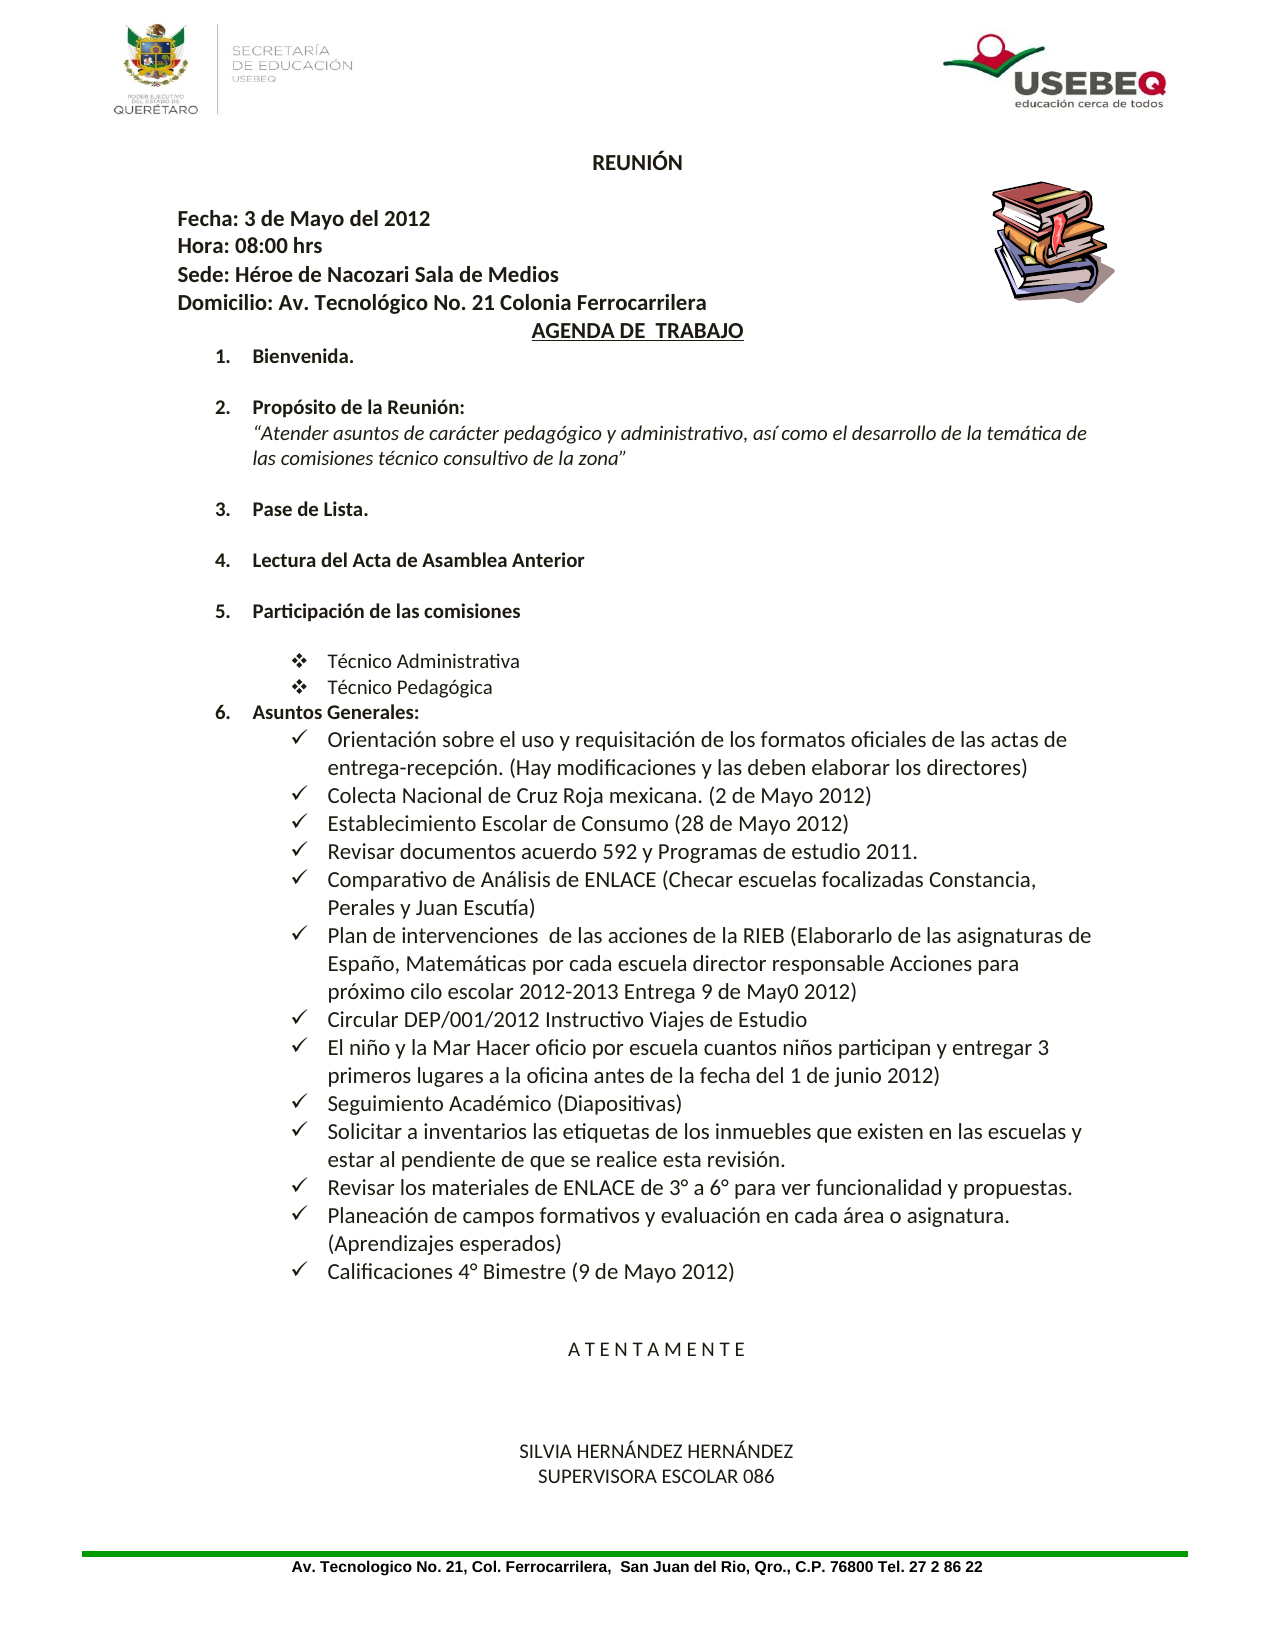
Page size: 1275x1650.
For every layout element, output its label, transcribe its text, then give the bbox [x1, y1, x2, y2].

text SUPERVISORA ESCOLAR 086 [215, 1463, 1098, 1489]
list Bienvenida. [215, 344, 1098, 369]
list Calificaciones 4° Bimestre (9 de Mayo 2012) [290, 1257, 1098, 1285]
text REUNIÓN [177, 148, 1098, 176]
text AGENDA DE TRABAJO [177, 316, 1098, 344]
list Revisar los materiales de ENLACE de 3° a 6° para ver funcionalidad y propuestas. [290, 1173, 1098, 1201]
text Domicilio: Av. Tecnológico No. 21 Colonia Ferrocarrilera [177, 288, 1098, 316]
list Colecta Nacional de Cruz Roja mexicana. (2 de Mayo 2012) [290, 781, 1098, 809]
list Técnico Administrativa [290, 649, 1098, 674]
picture [926, 18, 1190, 130]
list Orientación sobre el uso y requisitación de los formatos oficiales de las actas de entrega-recepción. (Hay modificaciones y las deben elaborar los directores) [290, 725, 1098, 781]
list Comparativo de Análisis de ENLACE (Checar escuelas focalizadas Constancia, Perales y Juan Escutía) [290, 865, 1098, 921]
list Solicitar a inventarios las etiquetas de los inmuebles que existen en las escuelas y estar al pendiente de que se realice esta revisión. [290, 1117, 1098, 1173]
text Sede: Héroe de Nacozari Sala de Medios [177, 260, 1098, 288]
list Plan de intervenciones de las acciones de la RIEB (Elaborarlo de las asignaturas de Españo, Matemáticas por cada escuela director responsable Acciones para próximo cilo escolar 2012-2013 Entrega 9 de May0 2012) [290, 921, 1098, 1005]
list Propósito de la Reunión: [215, 394, 1098, 420]
text Hora: 08:00 hrs [177, 232, 1098, 260]
list Técnico Pedagógica [290, 674, 1098, 699]
list Lectura del Acta de Asamblea Anterior [215, 547, 1098, 572]
list Revisar documentos acuerdo 592 y Programas de estudio 2011. [290, 837, 1098, 865]
list Planeación de campos formativos y evaluación en cada área o asignatura. (Aprendizajes esperados) [290, 1201, 1098, 1257]
list El niño y la Mar Hacer oficio por escuela cuantos niños participan y entregar 3 primeros lugares a la oficina antes de la fecha del 1 de junio 2012) [290, 1033, 1098, 1089]
text SILVIA HERNÁNDEZ HERNÁNDEZ [215, 1438, 1098, 1463]
list Circular DEP/001/2012 Instructivo Viajes de Estudio [290, 1005, 1098, 1033]
text A T E N T A M E N T E [215, 1336, 1098, 1362]
list Seguimiento Académico (Diapositivas) [290, 1089, 1098, 1117]
list Participación de las comisiones [215, 598, 1098, 623]
list Asuntos Generales: [215, 699, 1098, 725]
picture [107, 18, 356, 119]
list Establecimiento Escolar de Consumo (28 de Mayo 2012) [290, 809, 1098, 837]
text Fecha: 3 de Mayo del 2012 [177, 204, 1098, 232]
text “Atender asuntos de carácter pedagógico y administrativo, así como el desarrollo de la temática de las comisiones técnico consultivo de la zona” [252, 420, 1098, 471]
list Pase de Lista. [215, 496, 1098, 522]
